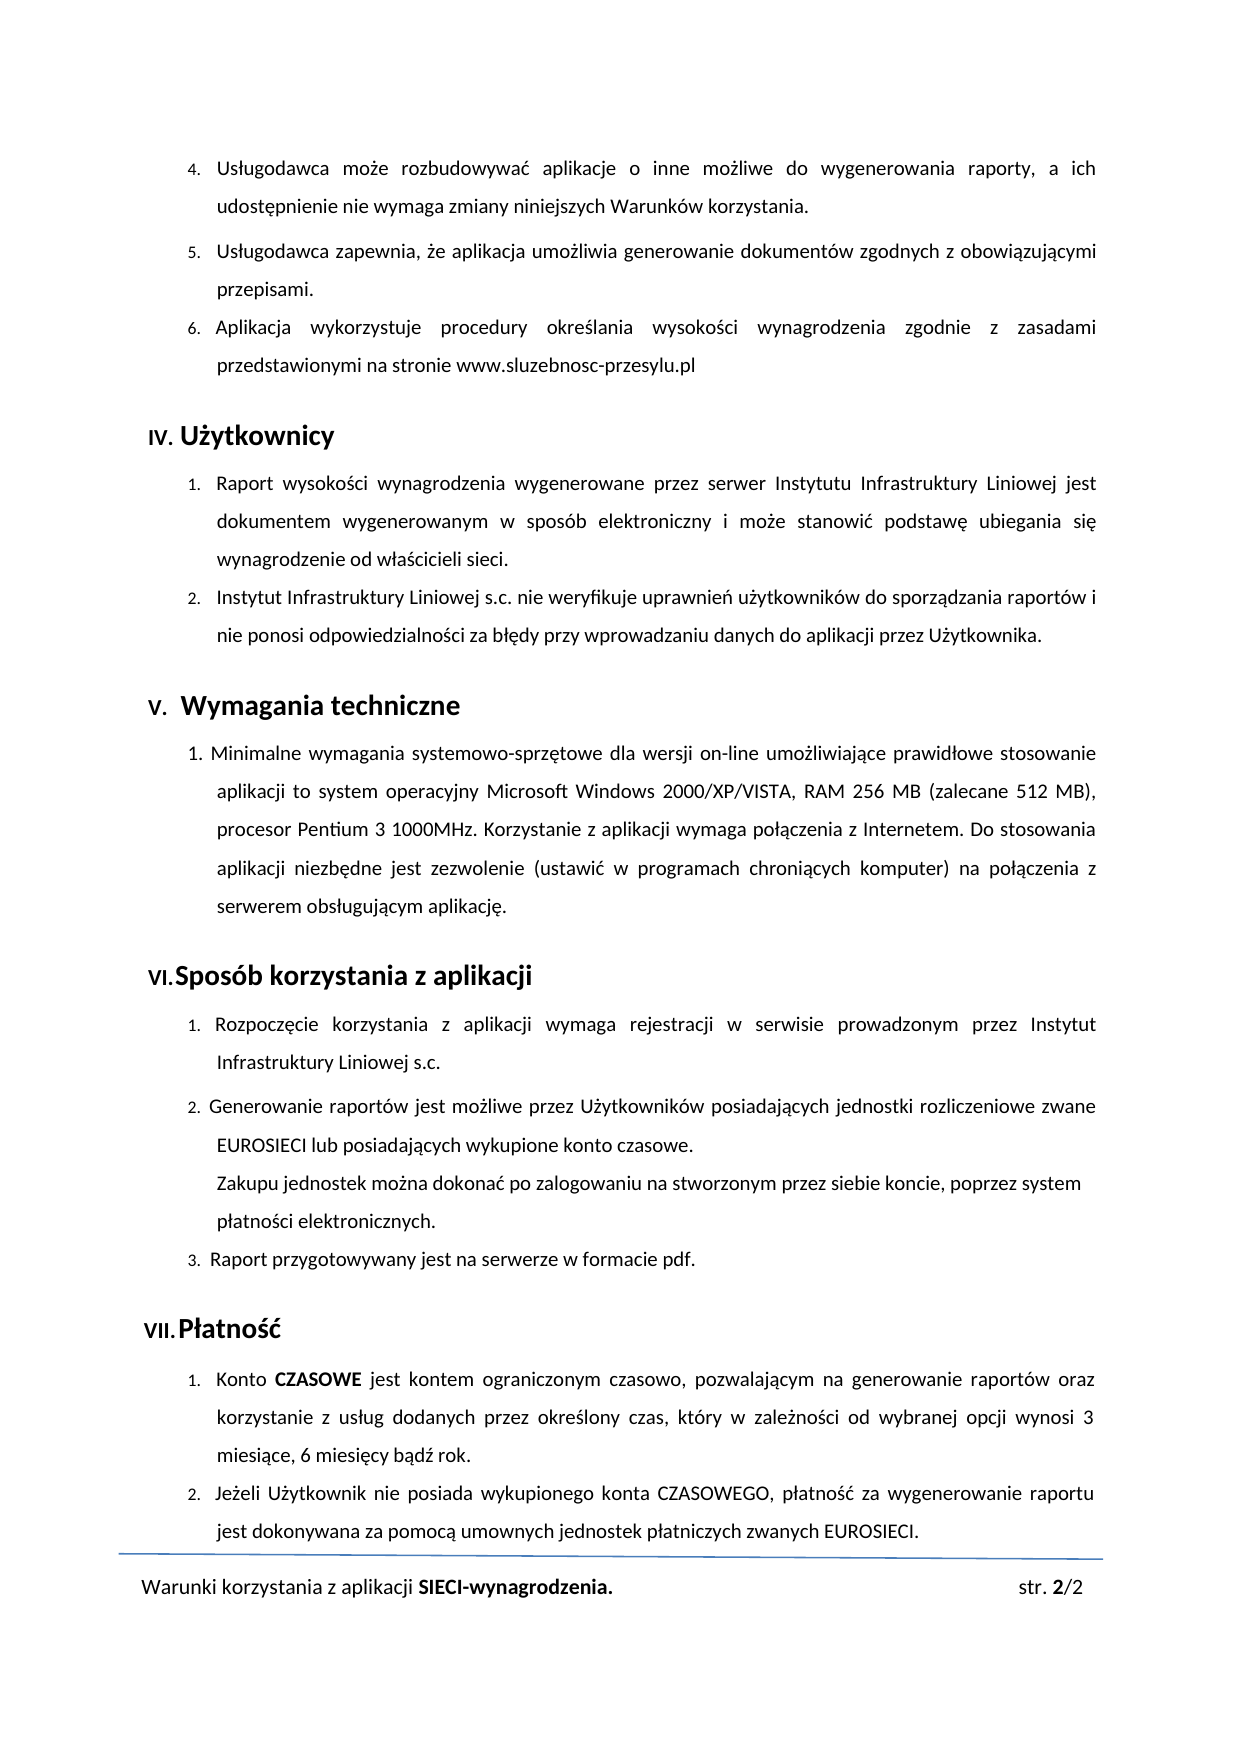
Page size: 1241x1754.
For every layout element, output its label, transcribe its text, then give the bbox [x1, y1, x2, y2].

list Użytkownicy [148, 417, 1098, 452]
list Sposób korzystania z aplikacji [148, 957, 1098, 993]
list Konto CZASOWE jest kontem ograniczonym czasowo, pozwalającym na generowanie raportów oraz korzystanie z usług dodanych przez określony czas, który w zależności od wybranej opcji wynosi 3 miesiące, 6 miesięcy bądź rok. [187, 1366, 1096, 1467]
text 1. Minimalne wymagania systemowo-sprzętowe dla wersji on-line umożliwiające prawidłowe stosowanie aplikacji to system operacyjny Microsoft Windows 2000/XP/VISTA, RAM 256 MB (zalecane 512 MB), procesor Pentium 3 1000MHz. Korzystanie z aplikacji wymaga połączenia z Internetem. Do stosowania aplikacji niezbędne jest zezwolenie (ustawić w programach chroniących komputer) na połączenia z serwerem obsługującym aplikację. [187, 740, 1098, 918]
list Generowanie raportów jest możliwe przez Użytkowników posiadających jednostki rozliczeniowe zwane EUROSIECI lub posiadających wykupione konto czasowe. [187, 1094, 1098, 1157]
text Zakupu jednostek można dokonać po zalogowaniu na stworzonym przez siebie koncie, poprzez system płatności elektronicznych. [217, 1170, 1096, 1233]
list Płatność [144, 1311, 1098, 1346]
list Jeżeli Użytkownik nie posiada wykupionego konta CZASOWEGO, płatność za wygenerowanie raportu jest dokonywana za pomocą umownych jednostek płatniczych zwanych EUROSIECI. [187, 1480, 1096, 1544]
list Raport przygotowywany jest na serwerze w formacie pdf. [187, 1246, 1096, 1272]
list Usługodawca może rozbudowywać aplikacje o inne możliwe do wygenerowania raporty, a ich udostępnienie nie wymaga zmiany niniejszych Warunków korzystania. [187, 155, 1098, 218]
list Rozpoczęcie korzystania z aplikacji wymaga rejestracji w serwisie prowadzonym przez Instytut Infrastruktury Liniowej s.c. [187, 1011, 1098, 1074]
list Instytut Infrastruktury Liniowej s.c. nie weryfikuje uprawnień użytkowników do sporządzania raportów i nie ponosi odpowiedzialności za błędy przy wprowadzaniu danych do aplikacji przez Użytkownika. [187, 584, 1098, 648]
list Wymagania techniczne [148, 687, 1098, 723]
list Usługodawca zapewnia, że aplikacja umożliwia generowanie dokumentów zgodnych z obowiązującymi przepisami. [187, 238, 1098, 301]
list Raport wysokości wynagrodzenia wygenerowane przez serwer Instytutu Infrastruktury Liniowej jest dokumentem wygenerowanym w sposób elektroniczny i może stanowić podstawę ubiegania się wynagrodzenie od właścicieli sieci. [187, 470, 1098, 572]
list Aplikacja wykorzystuje procedury określania wysokości wynagrodzenia zgodnie z zasadami przedstawionymi na stronie www.sluzebnosc-przesylu.pl [187, 314, 1098, 378]
